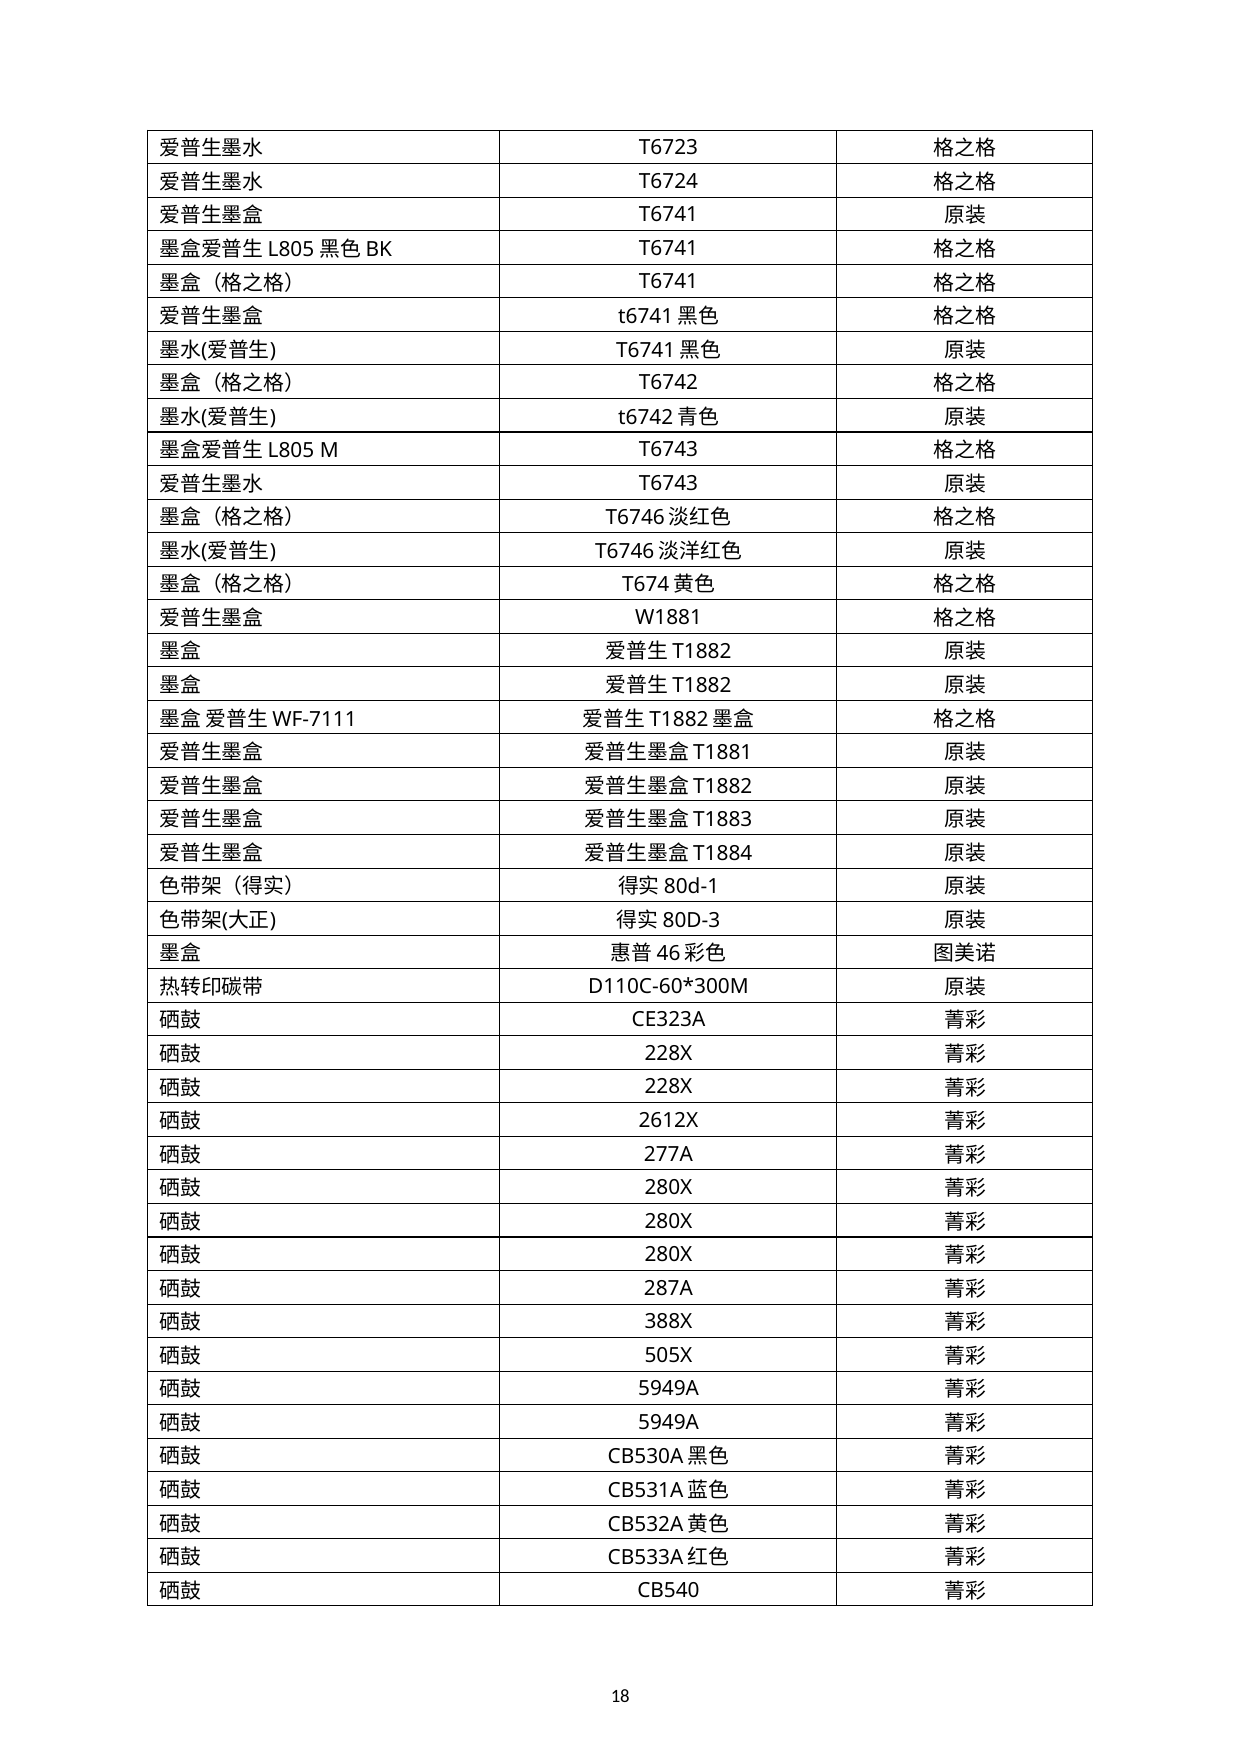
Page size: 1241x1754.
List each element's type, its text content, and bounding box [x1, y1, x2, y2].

table_cell 5949A [500, 1372, 836, 1404]
table_cell CB540 [500, 1573, 836, 1605]
table_cell 墨盒 爱普生WF-7111 [148, 701, 499, 733]
table_cell 388X [500, 1305, 836, 1337]
table_cell 原装 [837, 667, 1092, 700]
table_cell 硒鼓 [148, 1506, 499, 1538]
table_cell T6743 [500, 433, 836, 465]
table_cell 格之格 [837, 500, 1092, 532]
table_cell 原装 [837, 332, 1092, 364]
table_cell 菁彩 [837, 1439, 1092, 1471]
table_cell 菁彩 [837, 1472, 1092, 1505]
table_cell T6743 [500, 466, 836, 498]
table_cell 菁彩 [837, 1170, 1092, 1203]
table_cell 图美诺 [837, 936, 1092, 968]
table_cell 爱普生墨盒T1884 [500, 835, 836, 867]
table_cell 505X [500, 1338, 836, 1371]
table_cell 菁彩 [837, 1338, 1092, 1371]
table_cell T6724 [500, 164, 836, 197]
table_cell 格之格 [837, 433, 1092, 465]
table_cell 2612X [500, 1103, 836, 1136]
table_cell 硒鼓 [148, 1170, 499, 1203]
table_cell 原装 [837, 399, 1092, 431]
table_cell 菁彩 [837, 1506, 1092, 1538]
table_cell 硒鼓 [148, 1137, 499, 1169]
table_cell 菁彩 [837, 1238, 1092, 1270]
table_cell D110C-60*300M [500, 969, 836, 1002]
table_cell 墨盒（格之格） [148, 365, 499, 398]
table_cell 硒鼓 [148, 1472, 499, 1505]
table_cell T6741 [500, 231, 836, 264]
table_cell T6746淡洋红色 [500, 533, 836, 566]
table_cell 墨盒爱普生L805 M [148, 433, 499, 465]
table_cell T6723 [500, 131, 836, 163]
table_cell 墨盒（格之格） [148, 567, 499, 599]
table_cell 硒鼓 [148, 1305, 499, 1337]
table_cell 爱普生墨盒 [148, 298, 499, 331]
table_cell 硒鼓 [148, 1003, 499, 1035]
table_cell 爱普生墨盒 [148, 734, 499, 767]
table_cell 硒鼓 [148, 1070, 499, 1102]
table_cell 菁彩 [837, 1204, 1092, 1236]
table_cell 硒鼓 [148, 1036, 499, 1069]
table_cell 墨盒 [148, 634, 499, 666]
table_cell 287A [500, 1271, 836, 1303]
table_cell CB532A黄色 [500, 1506, 836, 1538]
table_cell 原装 [837, 801, 1092, 834]
table_cell 228X [500, 1070, 836, 1102]
table_cell 色带架（得实） [148, 869, 499, 901]
table_cell 原装 [837, 734, 1092, 767]
table_cell 格之格 [837, 567, 1092, 599]
table_cell 格之格 [837, 164, 1092, 197]
table_cell 菁彩 [837, 1305, 1092, 1337]
table_cell T6741 [500, 265, 836, 297]
table_cell 得实80D-3 [500, 902, 836, 934]
table_cell W1881 [500, 600, 836, 633]
table_cell 格之格 [837, 365, 1092, 398]
table_cell 爱普生墨盒T1882 [500, 768, 836, 800]
table_cell 菁彩 [837, 1137, 1092, 1169]
table_cell 菁彩 [837, 1103, 1092, 1136]
table_cell 菁彩 [837, 1573, 1092, 1605]
table_cell 原装 [837, 768, 1092, 800]
table_cell 原装 [837, 969, 1092, 1002]
table_cell 爱普生T1882墨盒 [500, 701, 836, 733]
table_cell 原装 [837, 533, 1092, 566]
table_cell 爱普生墨盒T1881 [500, 734, 836, 767]
table_cell 硒鼓 [148, 1103, 499, 1136]
table_cell 硒鼓 [148, 1539, 499, 1572]
table_cell 原装 [837, 466, 1092, 498]
table_cell 菁彩 [837, 1036, 1092, 1069]
table_cell 菁彩 [837, 1405, 1092, 1438]
table_cell 惠普46彩色 [500, 936, 836, 968]
table_cell 墨盒（格之格） [148, 500, 499, 532]
table_cell 280X [500, 1170, 836, 1203]
table_cell 硒鼓 [148, 1238, 499, 1270]
table_cell 格之格 [837, 701, 1092, 733]
table_cell 菁彩 [837, 1372, 1092, 1404]
table_cell 墨盒爱普生L805 黑色BK [148, 231, 499, 264]
table_cell 原装 [837, 869, 1092, 901]
table_cell 硒鼓 [148, 1271, 499, 1303]
table_cell 菁彩 [837, 1070, 1092, 1102]
table_cell 原装 [837, 198, 1092, 230]
table_cell CB533A红色 [500, 1539, 836, 1572]
table_cell 爱普生T1882 [500, 634, 836, 666]
table_cell 爱普生墨盒 [148, 835, 499, 867]
table_cell 硒鼓 [148, 1204, 499, 1236]
table_cell T6741 [500, 198, 836, 230]
table_cell 墨盒 [148, 667, 499, 700]
table_cell 爱普生墨盒 [148, 600, 499, 633]
table_cell CE323A [500, 1003, 836, 1035]
table_cell 格之格 [837, 131, 1092, 163]
table_cell 280X [500, 1238, 836, 1270]
table_cell 爱普生T1882 [500, 667, 836, 700]
table_cell 爱普生墨水 [148, 466, 499, 498]
table_cell 228X [500, 1036, 836, 1069]
table_cell T6746淡红色 [500, 500, 836, 532]
table_cell CB531A蓝色 [500, 1472, 836, 1505]
table_cell 280X [500, 1204, 836, 1236]
table_cell 爱普生墨水 [148, 131, 499, 163]
table_cell 格之格 [837, 265, 1092, 297]
table_cell t6741黑色 [500, 298, 836, 331]
table_cell 菁彩 [837, 1539, 1092, 1572]
table_cell 墨盒 [148, 936, 499, 968]
table_cell 硒鼓 [148, 1439, 499, 1471]
table_cell 爱普生墨盒 [148, 198, 499, 230]
table_cell 爱普生墨水 [148, 164, 499, 197]
table_cell 格之格 [837, 600, 1092, 633]
table_cell 5949A [500, 1405, 836, 1438]
table_cell 爱普生墨盒 [148, 801, 499, 834]
table_cell T674黄色 [500, 567, 836, 599]
table_cell 菁彩 [837, 1003, 1092, 1035]
table_cell 格之格 [837, 298, 1092, 331]
table_cell 硒鼓 [148, 1338, 499, 1371]
table_cell 硒鼓 [148, 1405, 499, 1438]
table_cell CB530A黑色 [500, 1439, 836, 1471]
table_cell 菁彩 [837, 1271, 1092, 1303]
table_cell 爱普生墨盒 [148, 768, 499, 800]
table_cell 格之格 [837, 231, 1092, 264]
table_cell 热转印碳带 [148, 969, 499, 1002]
table_cell 墨水(爱普生) [148, 533, 499, 566]
table_cell 硒鼓 [148, 1372, 499, 1404]
table_cell 277A [500, 1137, 836, 1169]
table_cell 墨水(爱普生) [148, 399, 499, 431]
table_cell t6742青色 [500, 399, 836, 431]
table_cell 原装 [837, 902, 1092, 934]
table_cell 墨盒（格之格） [148, 265, 499, 297]
table_cell T6742 [500, 365, 836, 398]
table_cell 原装 [837, 634, 1092, 666]
table_cell 色带架(大正) [148, 902, 499, 934]
table_cell 硒鼓 [148, 1573, 499, 1605]
table_cell 原装 [837, 835, 1092, 867]
table_cell 爱普生墨盒T1883 [500, 801, 836, 834]
table_cell 墨水(爱普生) [148, 332, 499, 364]
table_cell T6741黑色 [500, 332, 836, 364]
table_cell 得实80d-1 [500, 869, 836, 901]
